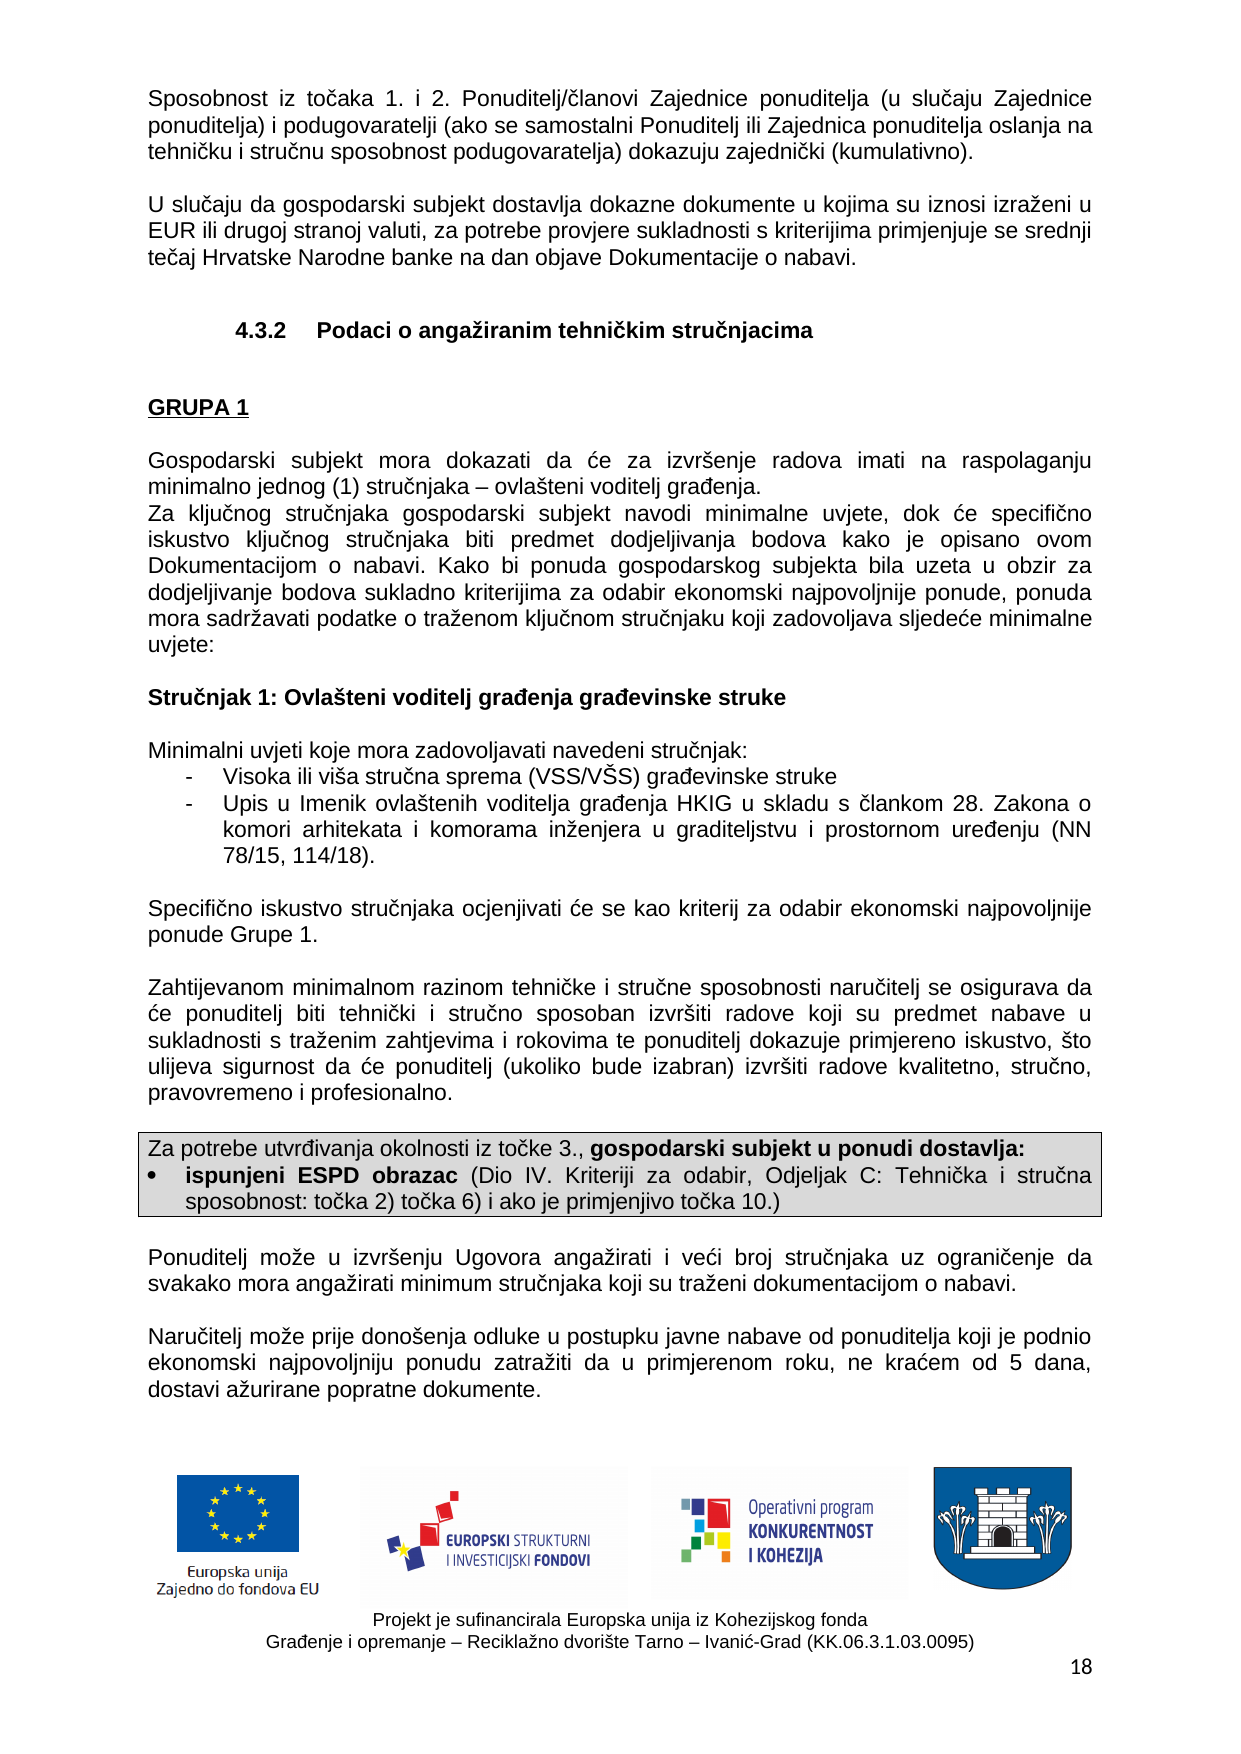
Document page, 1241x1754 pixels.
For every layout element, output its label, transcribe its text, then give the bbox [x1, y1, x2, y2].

picture [359, 1466, 629, 1609]
list Visoka ili viša stručna sprema (VSS/VŠS) građevinske struke [185, 763, 1093, 789]
list ispunjeni ESPD obrazac (Dio IV. Kriteriji za odabir, Odjeljak C: Tehnička i stručna sposobnost: točka 2) točka 6) i ako je primjenjivo točka 10.) [139, 1158, 1101, 1216]
text Specifično iskustvo stručnjaka ocjenjivati će se kao kriterij za odabir ekonomski najpovoljnije ponude Grupe 1. [148, 895, 1093, 948]
text Ponuditelj može u izvršenju Ugovora angažirati i veći broj stručnjaka uz ograničenje da svakako mora angažirati minimum stručnjaka koji su traženi dokumentacijom o nabavi. [148, 1244, 1093, 1296]
subtitle Podaci o angažiranim tehničkim stručnjacima [235, 317, 1093, 343]
text Naručitelj može prije donošenja odluke u postupku javne nabave od ponuditelja koji je podnio ekonomski najpovoljniju ponudu zatražiti da u primjerenom roku, ne kraćem od 5 dana, dostavi ažurirane popratne dokumente. [148, 1323, 1093, 1402]
picture [147, 1466, 329, 1602]
text GRUPA 1 [148, 394, 1093, 421]
list Upis u Imenik ovlaštenih voditelja građenja HKIG u skladu s člankom 28. Zakona o komori arhitekata i komorama inženjera u graditeljstvu i prostornom uređenju (NN 78/15, 114/18). [185, 789, 1093, 868]
text Gospodarski subjekt mora dokazati da će za izvršenje radova imati na raspolaganju minimalno jednog (1) stručnjaka – ovlašteni voditelj građenja. [148, 447, 1093, 499]
text U slučaju da gospodarski subjekt dostavlja dokazne dokumente u kojima su iznosi izraženi u EUR ili drugoj stranoj valuti, za potrebe provjere sukladnosti s kriterijima primjenjuje se srednji tečaj Hrvatske Narodne banke na dan objave Dokumentacije o nabavi. [148, 191, 1093, 270]
text Za potrebe utvrđivanja okolnosti iz točke 3., gospodarski subjekt u ponudi dostavlja: [139, 1133, 1101, 1158]
text Stručnjak 1: Ovlašteni voditelj građenja građevinske struke [148, 684, 1093, 710]
text Sposobnost iz točaka 1. i 2. Ponuditelj/članovi Zajednice ponuditelja (u slučaju Zajednice ponuditelja) i podugovaratelji (ako se samostalni Ponuditelj ili Zajednica ponuditelja oslanja na tehničku i stručnu sposobnost podugovaratelja) dokazuju zajednički (kumulativno). [148, 85, 1093, 164]
picture [932, 1466, 1073, 1590]
text Zahtijevanom minimalnom razinom tehničke i stručne sposobnosti naručitelj se osigurava da će ponuditelj biti tehnički i stručno sposoban izvršiti radove koji su predmet nabave u sukladnosti s traženim zahtjevima i rokovima te ponuditelj dokazuje primjereno iskustvo, što ulijeva sigurnost da će ponuditelj (ukoliko bude izabran) izvršiti radove kvalitetno, stručno, pravovremeno i profesionalno. [148, 974, 1093, 1106]
text Minimalni uvjeti koje mora zadovoljavati navedeni stručnjak: [148, 737, 1093, 763]
picture [651, 1466, 909, 1600]
text Za ključnog stručnjaka gospodarski subjekt navodi minimalne uvjete, dok će specifično iskustvo ključnog stručnjaka biti predmet dodjeljivanja bodova kako je opisano ovom Dokumentacijom o nabavi. Kako bi ponuda gospodarskog subjekta bila uzeta u obzir za dodjeljivanje bodova sukladno kriterijima za odabir ekonomski najpovoljnije ponude, ponuda mora sadržavati podatke o traženom ključnom stručnjaku koji zadovoljava sljedeće minimalne uvjete: [148, 499, 1093, 658]
